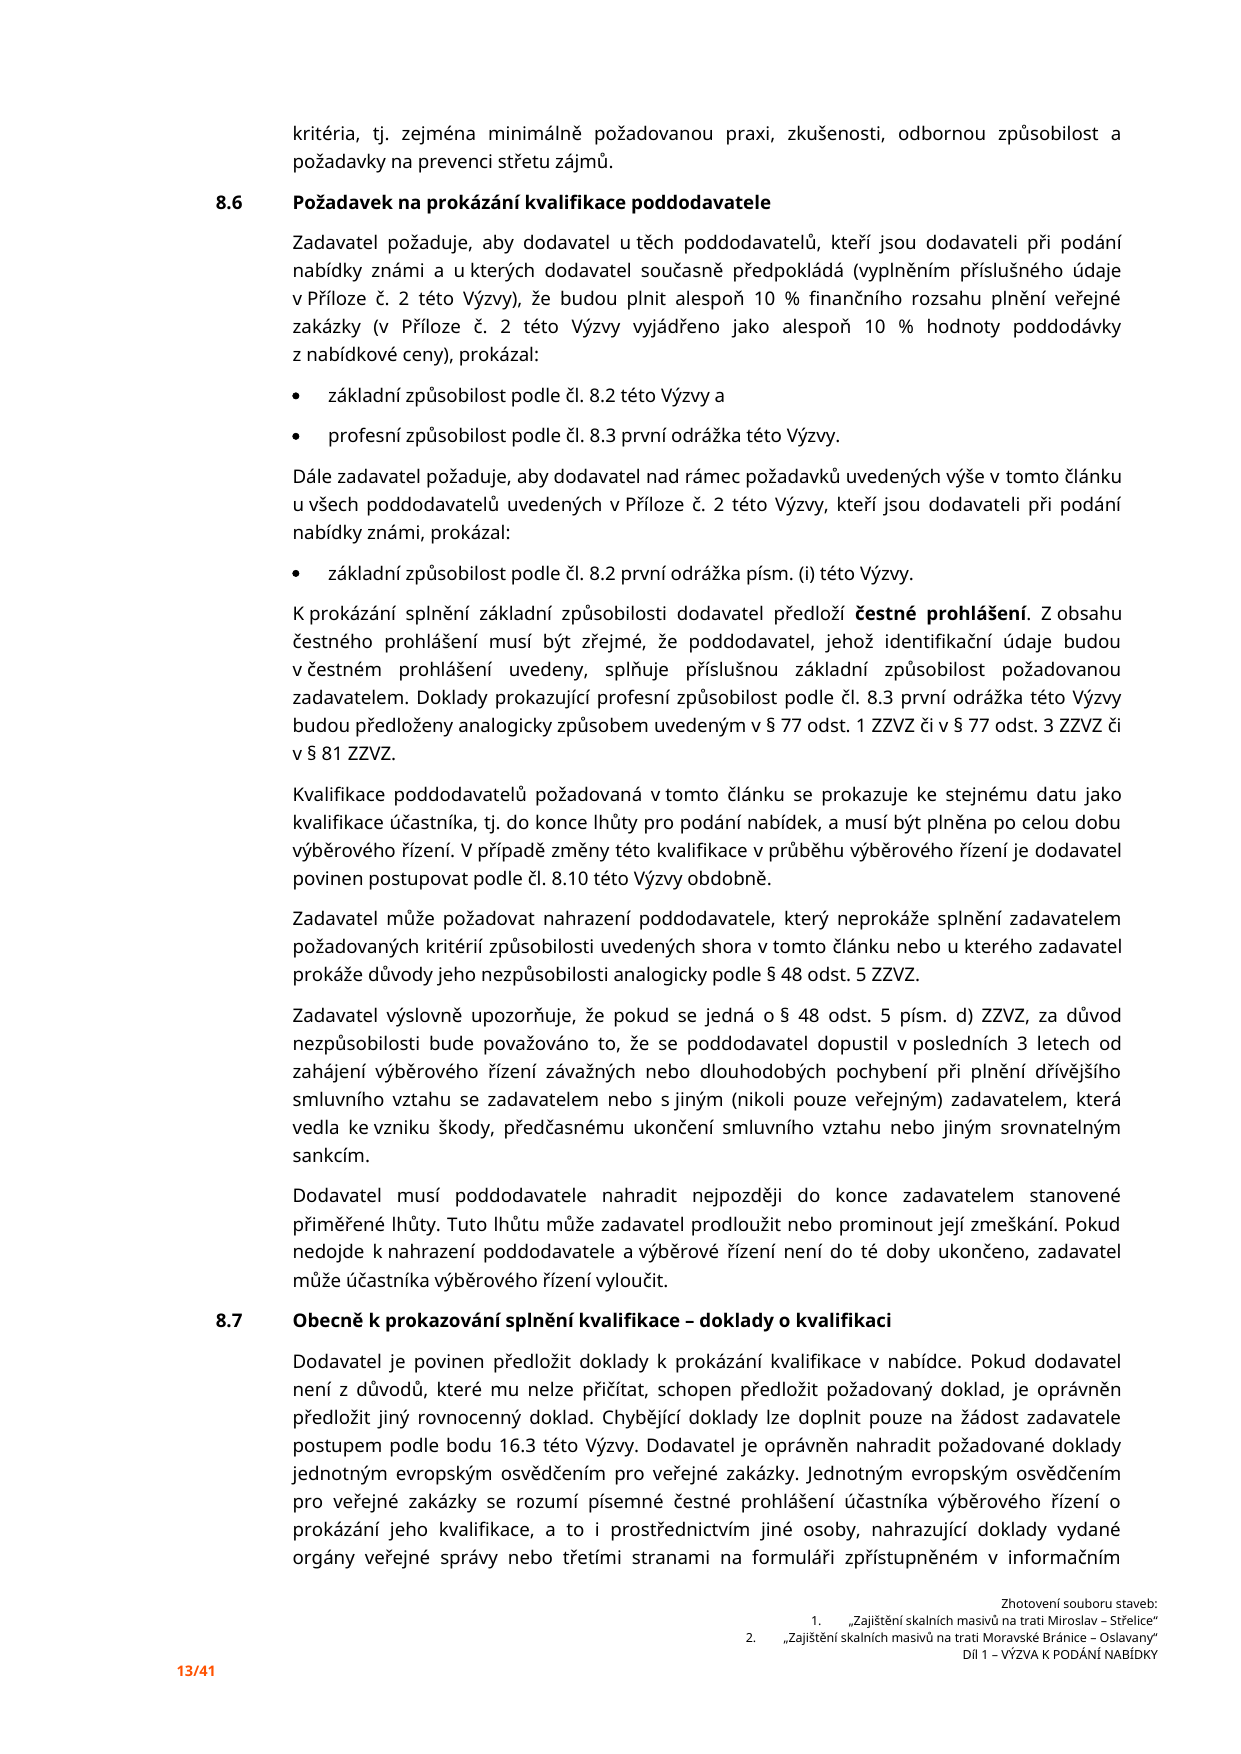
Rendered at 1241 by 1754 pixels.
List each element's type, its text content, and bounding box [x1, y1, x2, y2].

text profesní způsobilost podle čl. 8.3 první odrážka této Výzvy. [292, 423, 1122, 448]
text Požadavek na prokázání kvalifikace poddodavatele [216, 189, 1122, 215]
text základní způsobilost podle čl. 8.2 této Výzvy a [292, 382, 1122, 408]
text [292, 121, 1122, 174]
text základní způsobilost podle čl. 8.2 první odrážka písm. (i) této Výzvy. [292, 560, 1122, 585]
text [292, 1348, 1122, 1569]
text K prokázání splnění základní způsobilosti dodavatel předloží čestné prohlášení. Z obsahu čestného prohlášení musí být zřejmé, že poddodavatel, jehož identifikační údaje budou v čestném prohlášení uvedeny, splňuje příslušnou základní způsobilost požadovanou zadavatelem. Doklady prokazující profesní způsobilost podle čl. 8.3 první odrážka této Výzvy budou předloženy analogicky způsobem uvedeným v § 77 odst. 1 ZZVZ či v § 77 odst. 3 ZZVZ či v § 81 ZZVZ. [292, 600, 1122, 766]
text Kvalifikace poddodavatelů požadovaná v tomto článku se prokazuje ke stejnému datu jako kvalifikace účastníka, tj. do konce lhůty pro podání nabídek, a musí být plněna po celou dobu výběrového řízení. V případě změny této kvalifikace v průběhu výběrového řízení je dodavatel povinen postupovat podle čl. 8.10 této Výzvy obdobně. [292, 781, 1122, 891]
text Zadavatel výslovně upozorňuje, že pokud se jedná o § 48 odst. 5 písm. d) ZZVZ, za důvod nezpůsobilosti bude považováno to, že se poddodavatel dopustil v posledních 3 letech od zahájení výběrového řízení závažných nebo dlouhodobých pochybení při plnění dřívějšího smluvního vztahu se zadavatelem nebo s jiným (nikoli pouze veřejným) zadavatelem, která vedla ke vzniku škody, předčasnému ukončení smluvního vztahu nebo jiným srovnatelným sankcím. [292, 1002, 1122, 1168]
list Dodavatel musí poddodavatele nahradit nejpozději do konce zadavatelem stanovené přiměřené lhůty. Tuto lhůtu může zadavatel prodloužit nebo prominout její zmeškání. Pokud nedojde k nahrazení poddodavatele a výběrové řízení není do té doby ukončeno, zadavatel může účastníka výběrového řízení vyloučit. [292, 1183, 1122, 1292]
text Dále zadavatel požaduje, aby dodavatel nad rámec požadavků uvedených výše v tomto článku u všech poddodavatelů uvedených v Příloze č. 2 této Výzvy, kteří jsou dodavateli při podání nabídky známi, prokázal: [292, 463, 1122, 545]
text Obecně k prokazování splnění kvalifikace – doklady o kvalifikaci [216, 1307, 1122, 1333]
text Zadavatel požaduje, aby dodavatel u těch poddodavatelů, kteří jsou dodavateli při podání nabídky známi a u kterých dodavatel současně předpokládá (vyplněním příslušného údaje v Příloze č. 2 této Výzvy), že budou plnit alespoň 10 % finančního rozsahu plnění veřejné zakázky (v Příloze č. 2 této Výzvy vyjádřeno jako alespoň 10 % hodnoty poddodávky z nabídkové ceny), prokázal: [292, 230, 1122, 367]
text Zadavatel může požadovat nahrazení poddodavatele, který neprokáže splnění zadavatelem požadovaných kritérií způsobilosti uvedených shora v tomto článku nebo u kterého zadavatel prokáže důvody jeho nezpůsobilosti analogicky podle § 48 odst. 5 ZZVZ. [292, 906, 1122, 987]
